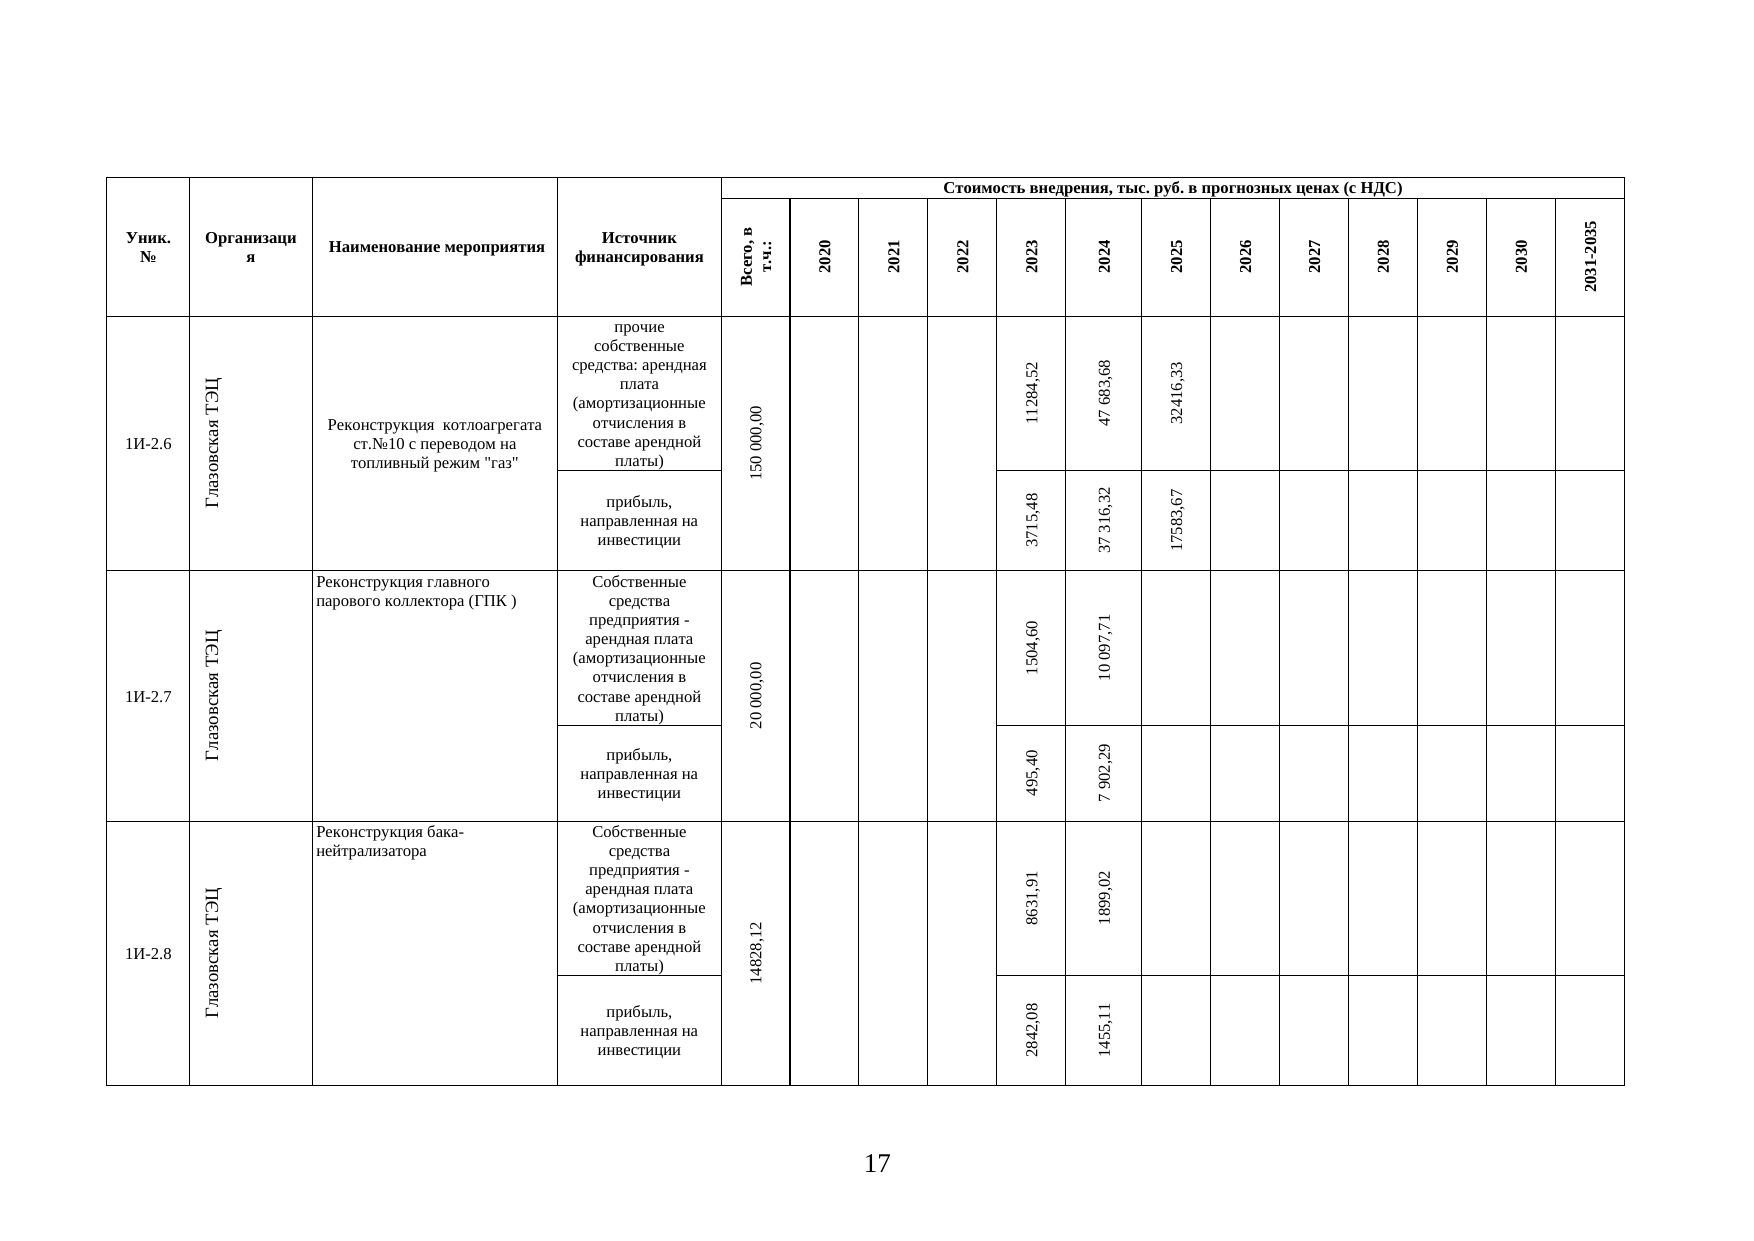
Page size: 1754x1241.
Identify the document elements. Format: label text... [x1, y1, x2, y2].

table_cell [1211, 471, 1279, 570]
table_cell [1487, 471, 1555, 570]
table_cell [1280, 976, 1348, 1085]
table_cell прочие собственные средства: арендная плата (амортизационные отчисления в составе арендной платы) [558, 317, 721, 470]
table_cell [1280, 317, 1348, 470]
table_cell [1487, 976, 1555, 1085]
table_cell [1211, 976, 1279, 1085]
table_cell [859, 822, 927, 1085]
table_cell 37 316,32 [1066, 471, 1141, 570]
table_cell прибыль, направленная на инвестиции [558, 471, 721, 570]
table_cell [1418, 976, 1486, 1085]
table_cell Всего, в т.ч.: [722, 199, 789, 316]
table_cell [1280, 471, 1348, 570]
table_cell 2024 [1066, 199, 1141, 316]
table_cell [928, 822, 996, 1085]
table_cell прибыль, направленная на инвестиции [558, 976, 721, 1085]
table_cell 2025 [1142, 199, 1210, 316]
table_cell 495,40 [997, 726, 1065, 821]
table_cell 2026 [1211, 199, 1279, 316]
table_cell [1211, 571, 1279, 725]
table_cell [1349, 317, 1417, 470]
table_cell [791, 317, 858, 570]
table_header Уник. № [107, 178, 189, 316]
table_cell 2842,08 [997, 976, 1065, 1085]
table_cell 1И-2.6 [107, 317, 189, 570]
table_cell 2031-2035 [1556, 199, 1624, 316]
table_cell [1487, 726, 1555, 821]
table_cell 2027 [1280, 199, 1348, 316]
table_cell [1418, 726, 1486, 821]
table_header Наименование мероприятия [313, 178, 557, 316]
table_cell [1349, 726, 1417, 821]
table_cell [859, 571, 927, 821]
table_cell Реконструкция главного парового коллектора (ГПК ) [313, 571, 557, 821]
table_cell [1556, 726, 1624, 821]
table_cell [791, 822, 858, 1085]
table_cell 2029 [1418, 199, 1486, 316]
table_header Источник финансирования [558, 178, 721, 316]
table_cell Собственные средства предприятия - арендная плата (амортизационные отчисления в составе арендной платы) [558, 571, 721, 725]
table_cell [1349, 976, 1417, 1085]
table_cell Собственные средства предприятия - арендная плата (амортизационные отчисления в составе арендной платы) [558, 822, 721, 975]
table_cell [859, 317, 927, 570]
table_cell [1556, 976, 1624, 1085]
table_cell [1280, 726, 1348, 821]
table_cell 47 683,68 [1066, 317, 1141, 470]
table_cell 2022 [928, 199, 996, 316]
table_cell Реконструкция котлоагрегата ст.№10 с переводом на топливный режим "газ" [313, 317, 557, 570]
table_cell [1556, 571, 1624, 725]
table_cell [1487, 571, 1555, 725]
table_cell [1211, 317, 1279, 470]
table_cell 17583,67 [1142, 471, 1210, 570]
table_cell 32416,33 [1142, 317, 1210, 470]
table_cell Глазовская ТЭЦ [190, 317, 312, 570]
table_cell 1И-2.7 [107, 571, 189, 821]
table_cell 1899,02 [1066, 822, 1141, 975]
table_cell 150 000,00 [722, 317, 789, 570]
table_cell [1142, 571, 1210, 725]
table_cell 2030 [1487, 199, 1555, 316]
table_cell [1142, 822, 1210, 975]
table_cell [1418, 317, 1486, 470]
table_cell [1556, 822, 1624, 975]
table_header Стоимость внедрения, тыс. руб. в прогнозных ценах (с НДС) [722, 178, 1624, 197]
table_cell [1418, 471, 1486, 570]
table_cell прибыль, направленная на инвестиции [558, 726, 721, 821]
table_cell 2023 [997, 199, 1065, 316]
table_cell 1И-2.8 [107, 822, 189, 1085]
table_cell [1487, 317, 1555, 470]
table_cell 11284,52 [997, 317, 1065, 470]
table_cell 1455,11 [1066, 976, 1141, 1085]
table_cell [928, 317, 996, 570]
table_cell 14828,12 [722, 822, 789, 1085]
table_cell [1142, 726, 1210, 821]
table_cell 20 000,00 [722, 571, 789, 821]
table_cell 8631,91 [997, 822, 1065, 975]
table_cell 1504,60 [997, 571, 1065, 725]
table_cell [1280, 822, 1348, 975]
table_cell Глазовская ТЭЦ [190, 822, 312, 1085]
table_cell [1211, 726, 1279, 821]
table_cell [1142, 976, 1210, 1085]
table_cell 2028 [1349, 199, 1417, 316]
table_cell [1556, 317, 1624, 470]
table_cell 10 097,71 [1066, 571, 1141, 725]
table_cell [1211, 822, 1279, 975]
table_cell [1418, 571, 1486, 725]
table_cell [1556, 471, 1624, 570]
table_header Организация [190, 178, 312, 316]
table_cell 2020 [791, 199, 858, 316]
table_cell [1349, 822, 1417, 975]
table_cell [1280, 571, 1348, 725]
table_cell [1349, 471, 1417, 570]
table_cell [1418, 822, 1486, 975]
table_cell 3715,48 [997, 471, 1065, 570]
table_cell [928, 571, 996, 821]
table_cell [1487, 822, 1555, 975]
table_cell 2021 [859, 199, 927, 316]
table_cell 7 902,29 [1066, 726, 1141, 821]
table_cell [1349, 571, 1417, 725]
table_cell Глазовская ТЭЦ [190, 571, 312, 821]
table_cell Реконструкция бака- нейтрализатора [313, 822, 557, 1085]
table_cell [791, 571, 858, 821]
